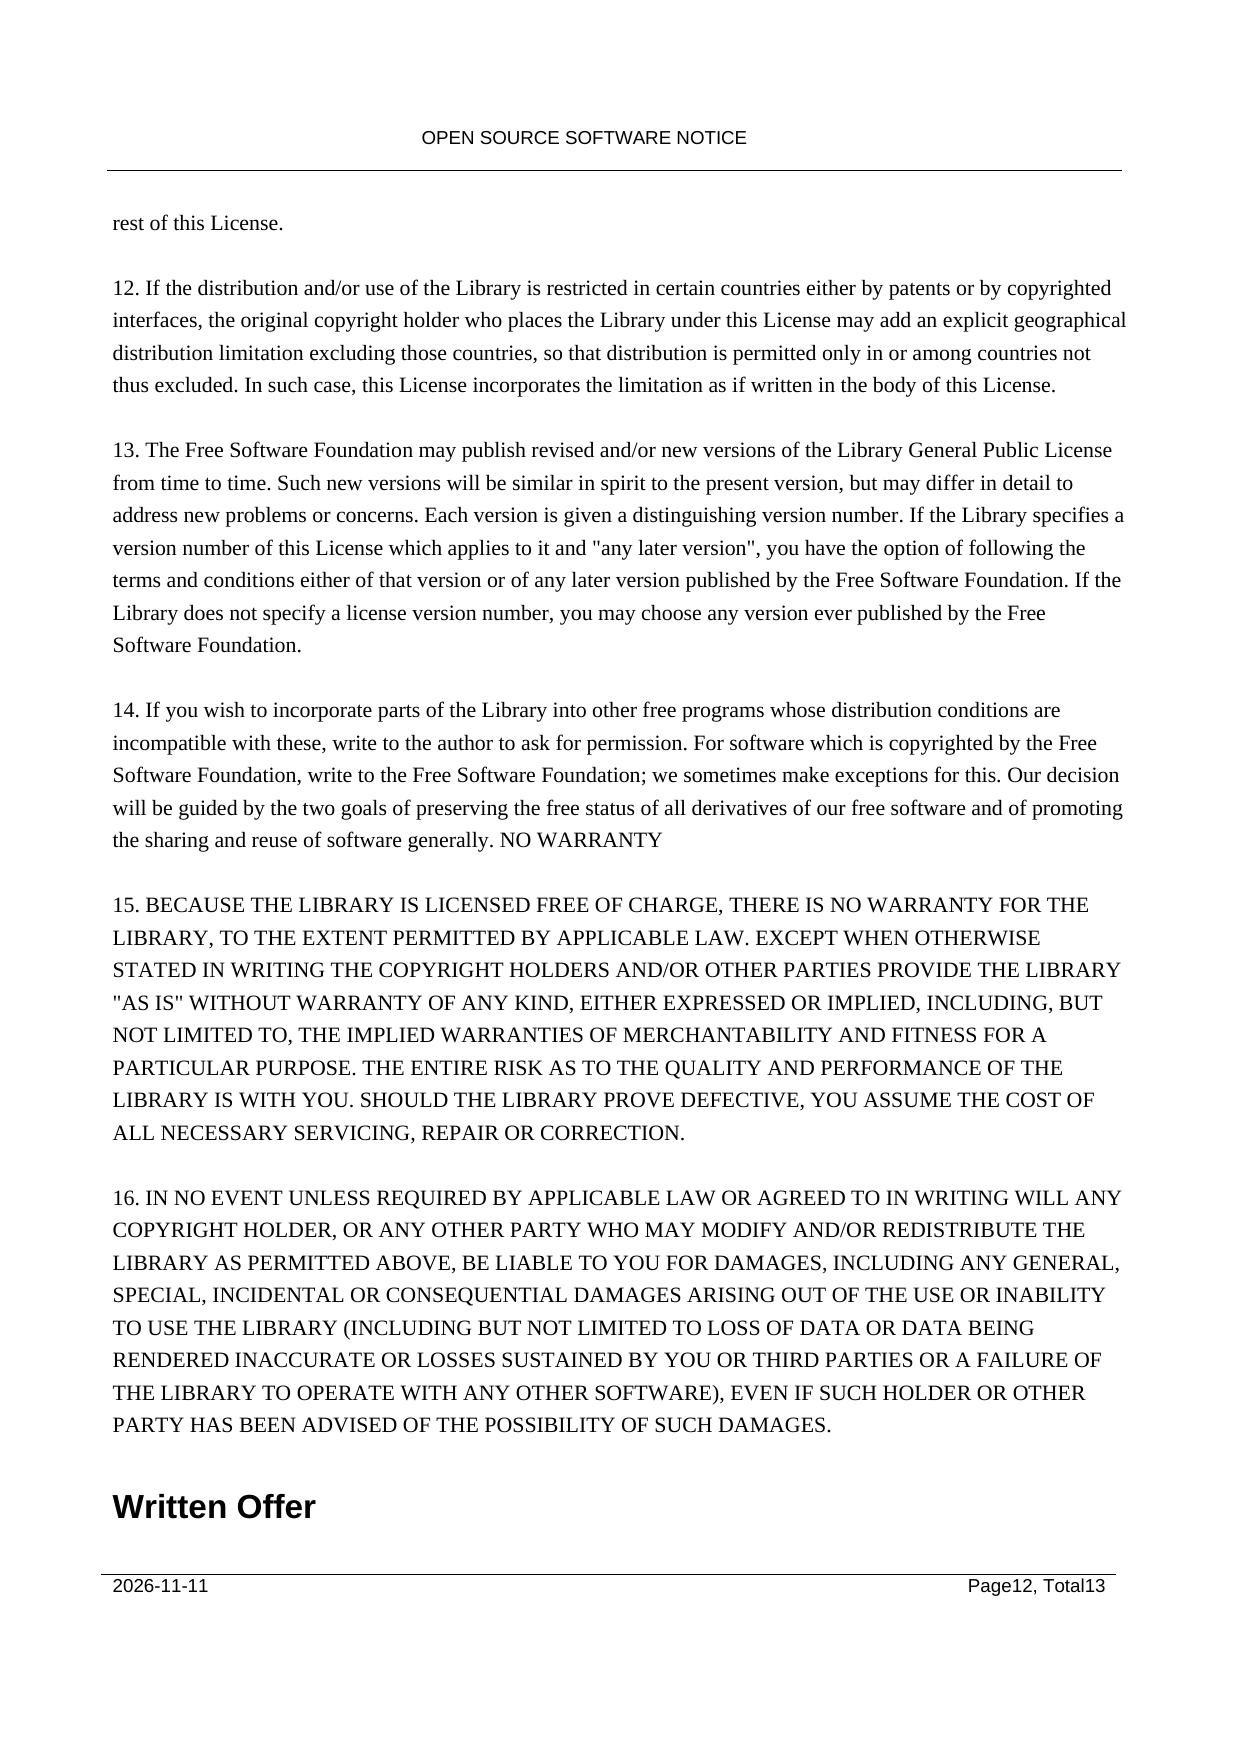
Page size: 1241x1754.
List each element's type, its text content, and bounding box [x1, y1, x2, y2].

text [112, 206, 1128, 1474]
text Written Offer [112, 1474, 1128, 1539]
